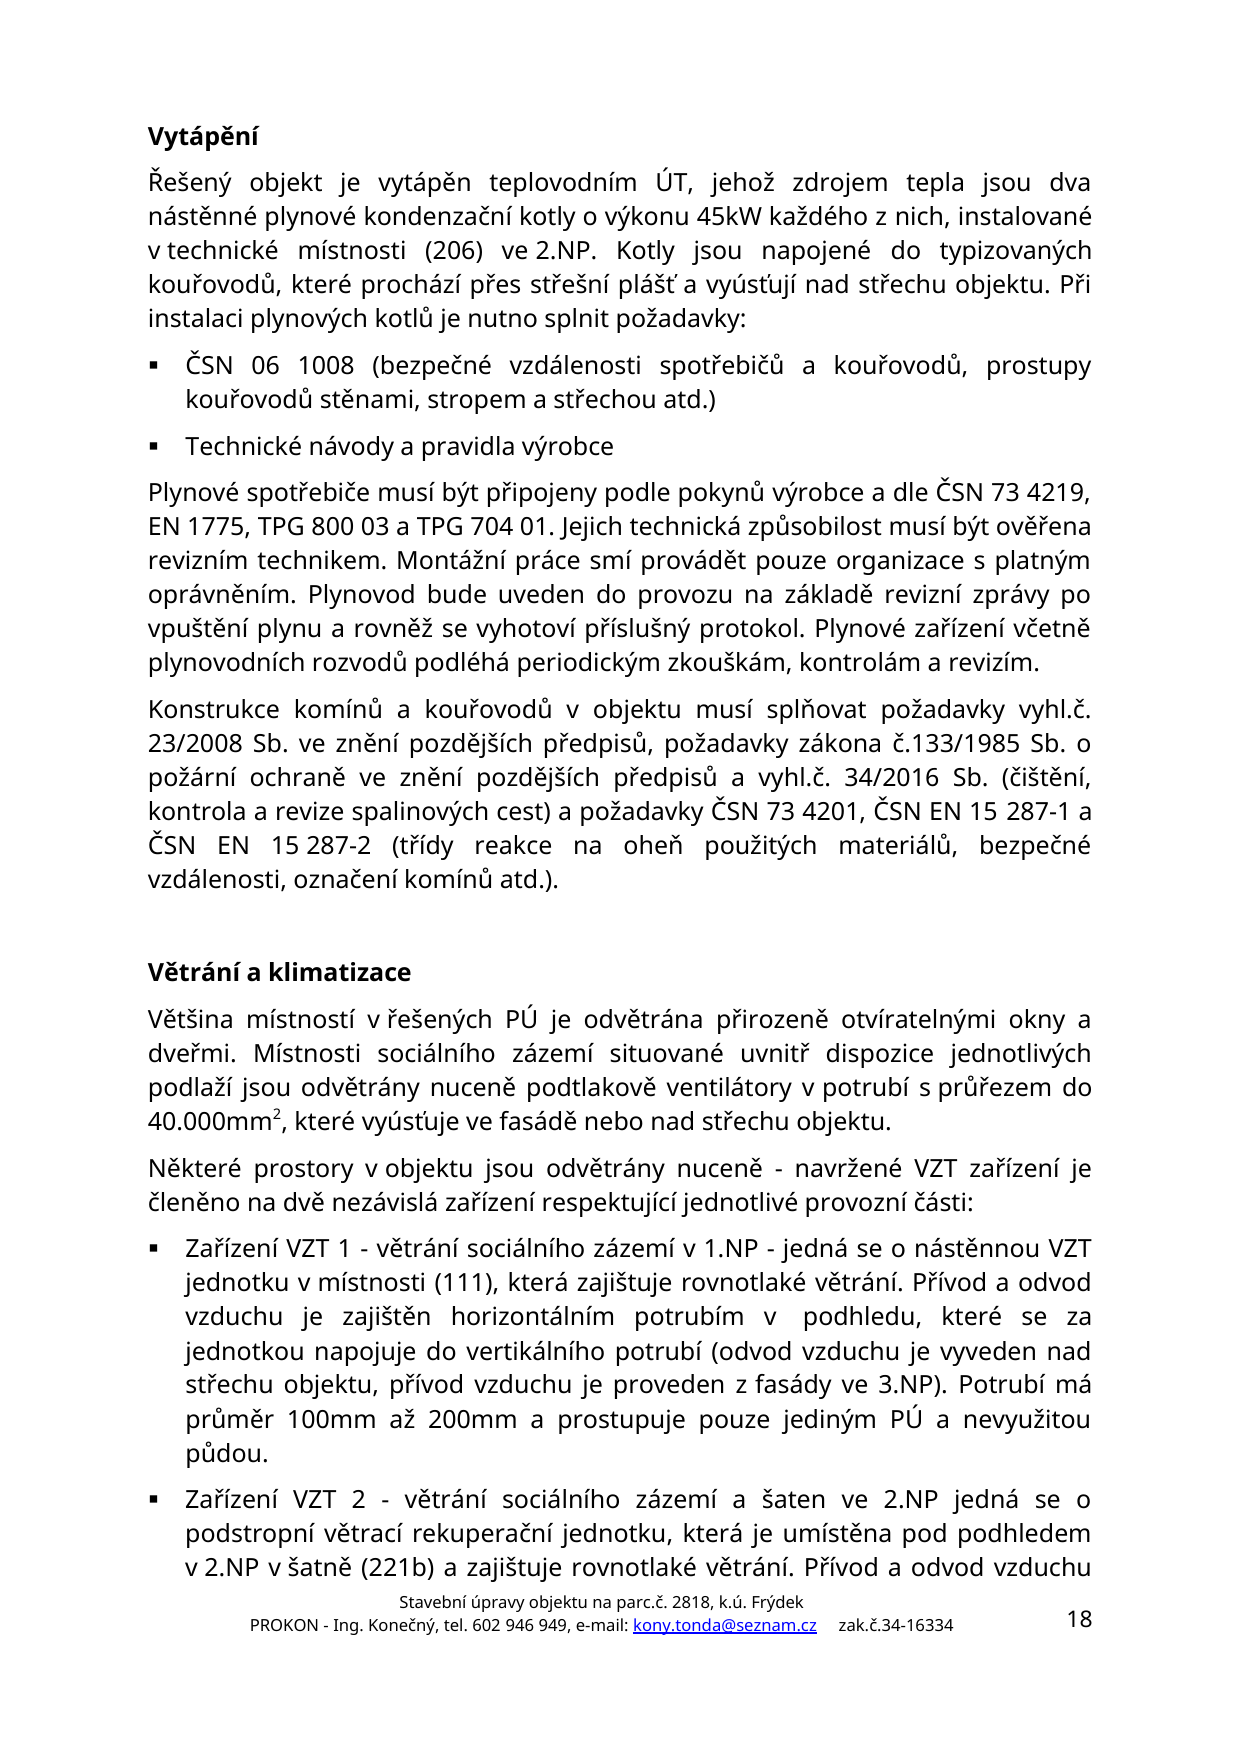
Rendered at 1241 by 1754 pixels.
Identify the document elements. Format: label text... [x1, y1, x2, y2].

list Zařízení VZT 1 - větrání sociálního zázemí v 1.NP - jedná se o nástěnnou VZT jednotku v místnosti (111), která zajištuje rovnotlaké větrání. Přívod a odvod vzduchu je zajištěn horizontálním potrubím v podhledu, které se za jednotkou napojuje do vertikálního potrubí (odvod vzduchu je vyveden nad střechu objektu, přívod vzduchu je proveden z fasády ve 3.NP). Potrubí má průměr 100mm až 200mm a prostupuje pouze jediným PÚ a nevyužitou půdou. [148, 1231, 1092, 1469]
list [148, 1482, 1092, 1584]
list ČSN 06 1008 (bezpečné vzdálenosti spotřebičů a kouřovodů, prostupy kouřovodů stěnami, stropem a střechou atd.) [148, 347, 1092, 416]
subtitle Vytápění [148, 118, 1092, 152]
text Řešený objekt je vytápěn teplovodním ÚT, jehož zdrojem tepla jsou dva nástěnné plynové kondenzační kotly o výkonu 45kW každého z nich, instalované v technické místnosti (206) ve 2.NP. Kotly jsou napojené do typizovaných kouřovodů, které prochází přes střešní plášť a vyúsťují nad střechu objektu. Při instalaci plynových kotlů je nutno splnit požadavky: [148, 165, 1092, 335]
text Plynové spotřebiče musí být připojeny podle pokynů výrobce a dle ČSN 73 4219, EN 1775, TPG 800 TPG 704 01. Jejich technická způsobilost musí být ověřena revizním technikem. Montážní práce smí provádět pouze organizace s platným oprávněním. Plynovod bude uveden do provozu na základě revizní zprávy po vpuštění plynu a rovněž se vyhotoví příslušný protokol. Plynové zařízení včetně plynovodních rozvodů podléhá periodickým zkouškám, kontrolám a revizím. [148, 475, 1092, 679]
list Technické návody a pravidla výrobce [148, 428, 1092, 462]
text Některé prostory v objektu jsou odvětrány nuceně - navržené VZT zařízení je členěno na dvě nezávislá zařízení respektující jednotlivé provozní části: [148, 1150, 1092, 1218]
text Konstrukce komínů a kouřovodů v objektu musí splňovat požadavky vyhl.č. 23/2008 Sb. ve znění pozdějších předpisů, požadavky zákona č.133/1985 Sb. o požární ochraně ve znění pozdějších předpisů a vyhl.č. 34/2016 Sb. (čištění, kontrola a revize spalinových cest) a požadavky ČSN 73 4201, ČSN EN 15 287- ČSN EN 15 287-2 (třídy reakce na oheň použitých materiálů, bezpečné vzdálenosti, označení komínů atd.). [148, 692, 1092, 896]
subtitle Větrání a klimatizace [148, 955, 1092, 989]
text Většina místností v řešených PÚ je odvětrána přirozeně otvíratelnými okny a dveřmi. Místnosti sociálního zázemí situované uvnitř dispozice jednotlivých podlaží jsou odvětrány nuceně podtlakově ventilátory v potrubí s průřezem do 40.000mm2, které vyúsťuje ve fasádě nebo nad střechu objektu. [148, 1002, 1092, 1138]
